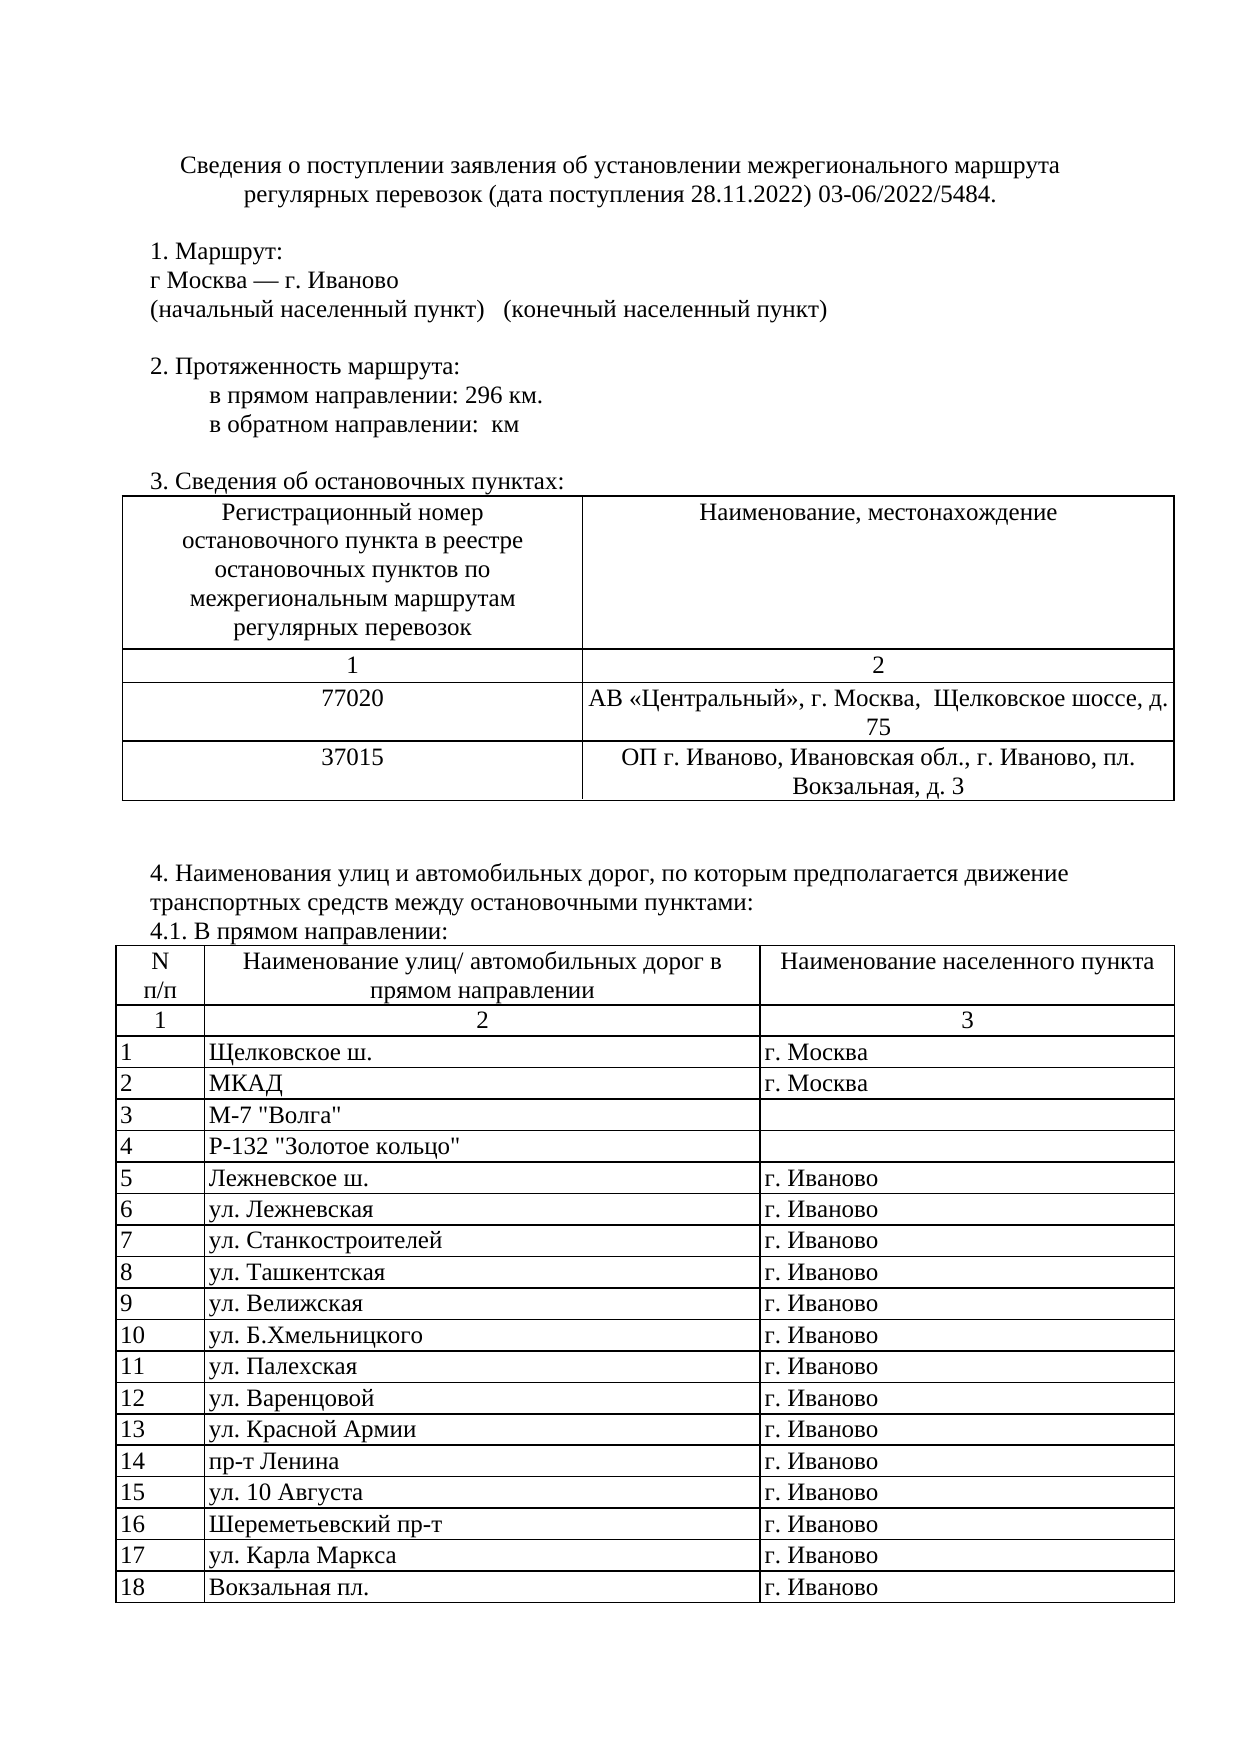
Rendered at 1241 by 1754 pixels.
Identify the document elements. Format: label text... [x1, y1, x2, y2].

table_cell г. Иваново [761, 1352, 1174, 1381]
table_header Регистрационный номер остановочного пункта в реестре остановочных пунктов по межрегиональным маршрутам регулярных перевозок [123, 497, 582, 648]
table_cell АВ «Центральный», г. Москва, Щелковское шоссе, д. 75 [583, 683, 1173, 740]
table_cell 16 [117, 1509, 204, 1539]
table_cell г. Москва [761, 1037, 1174, 1067]
table_cell г. Иваново [761, 1320, 1174, 1350]
text 4. Наименования улиц и автомобильных дорог, по которым предполагается движение транспортных средств между остановочными пунктами: [150, 858, 1090, 916]
table_header Наименование улиц/ автомобильных дорог в прямом направлении [205, 946, 759, 1004]
table_cell 11 [117, 1352, 204, 1381]
table_cell ул. Ташкентская [205, 1257, 759, 1287]
table_cell 15 [117, 1477, 204, 1507]
table_cell Вокзальная пл. [205, 1572, 759, 1602]
table_cell 1 [117, 1006, 204, 1035]
table_cell 2 [117, 1068, 204, 1098]
table_cell 37015 [123, 742, 582, 799]
table_cell 14 [117, 1446, 204, 1476]
table_cell г. Иваново [761, 1446, 1174, 1476]
table_cell МКАД [205, 1068, 759, 1098]
table_cell ул. Велижская [205, 1289, 759, 1318]
table_cell 13 [117, 1415, 204, 1444]
table_cell Р-132 "Золотое кольцо" [205, 1131, 759, 1161]
text 3. Сведения об остановочных пунктах: [150, 466, 1090, 495]
text г Москва — г. Иваново [150, 265, 1090, 294]
table_cell г. Иваново [761, 1509, 1174, 1539]
table_cell 10 [117, 1320, 204, 1350]
table_cell 17 [117, 1540, 204, 1570]
table_cell Лежневское ш. [205, 1163, 759, 1193]
table_cell М-7 "Волга" [205, 1100, 759, 1130]
table_cell 1 [123, 650, 582, 681]
table_cell 6 [117, 1194, 204, 1224]
text в обратном направлении: км [150, 409, 1090, 437]
table_cell г. Москва [761, 1068, 1174, 1098]
table_cell 1 [117, 1037, 204, 1067]
table_cell ул. Палехская [205, 1352, 759, 1381]
table_cell 18 [117, 1572, 204, 1602]
table_cell ул. Карла Маркса [205, 1540, 759, 1570]
table_cell пр-т Ленина [205, 1446, 759, 1476]
table_cell г. Иваново [761, 1540, 1174, 1570]
table_cell 3 [117, 1100, 204, 1130]
text в прямом направлении: 296 км. [150, 380, 1090, 409]
text (начальный населенный пункт) (конечный населенный пункт) [150, 294, 1090, 322]
table_cell Шереметьевский пр-т [205, 1509, 759, 1539]
table_cell [761, 1131, 1174, 1161]
text Сведения о поступлении заявления об установлении межрегионального маршрута регулярных перевозок (дата поступления 28.11.2022) 03-06/2022/5484. [150, 150, 1090, 207]
table_header Наименование населенного пункта [761, 946, 1174, 1004]
table_cell 8 [117, 1257, 204, 1287]
table_cell г. Иваново [761, 1226, 1174, 1256]
table_cell 2 [583, 650, 1173, 681]
table_header N п/п [117, 946, 204, 1004]
table_cell ул. Б.Хмельницкого [205, 1320, 759, 1350]
table_cell 9 [117, 1289, 204, 1318]
table_cell г. Иваново [761, 1477, 1174, 1507]
table_cell [761, 1100, 1174, 1130]
table_cell ул. Варенцовой [205, 1383, 759, 1413]
table_cell ул. Лежневская [205, 1194, 759, 1224]
table_cell г. Иваново [761, 1194, 1174, 1224]
table_cell г. Иваново [761, 1415, 1174, 1444]
table_cell Щелковское ш. [205, 1037, 759, 1067]
table_cell г. Иваново [761, 1289, 1174, 1318]
table_cell ул. Красной Армии [205, 1415, 759, 1444]
table_cell 7 [117, 1226, 204, 1256]
table_cell г. Иваново [761, 1383, 1174, 1413]
text 4.1. В прямом направлении: [150, 916, 1090, 945]
table_cell 2 [205, 1006, 759, 1035]
text 1. Маршрут: [150, 236, 1090, 265]
table_cell г. Иваново [761, 1163, 1174, 1193]
table_cell ОП г. Иваново, Ивановская обл., г. Иваново, пл. Вокзальная, д. 3 [583, 742, 1173, 799]
table_cell г. Иваново [761, 1572, 1174, 1602]
table_cell 4 [117, 1131, 204, 1161]
table_cell 3 [761, 1006, 1174, 1035]
table_cell 5 [117, 1163, 204, 1193]
table_cell 77020 [123, 683, 582, 740]
table_header Наименование, местонахождение [583, 497, 1173, 648]
text 2. Протяженность маршрута: [150, 351, 1090, 380]
table_cell ул. 10 Августа [205, 1477, 759, 1507]
table_cell ул. Станкостроителей [205, 1226, 759, 1256]
table_cell 12 [117, 1383, 204, 1413]
table_cell г. Иваново [761, 1257, 1174, 1287]
